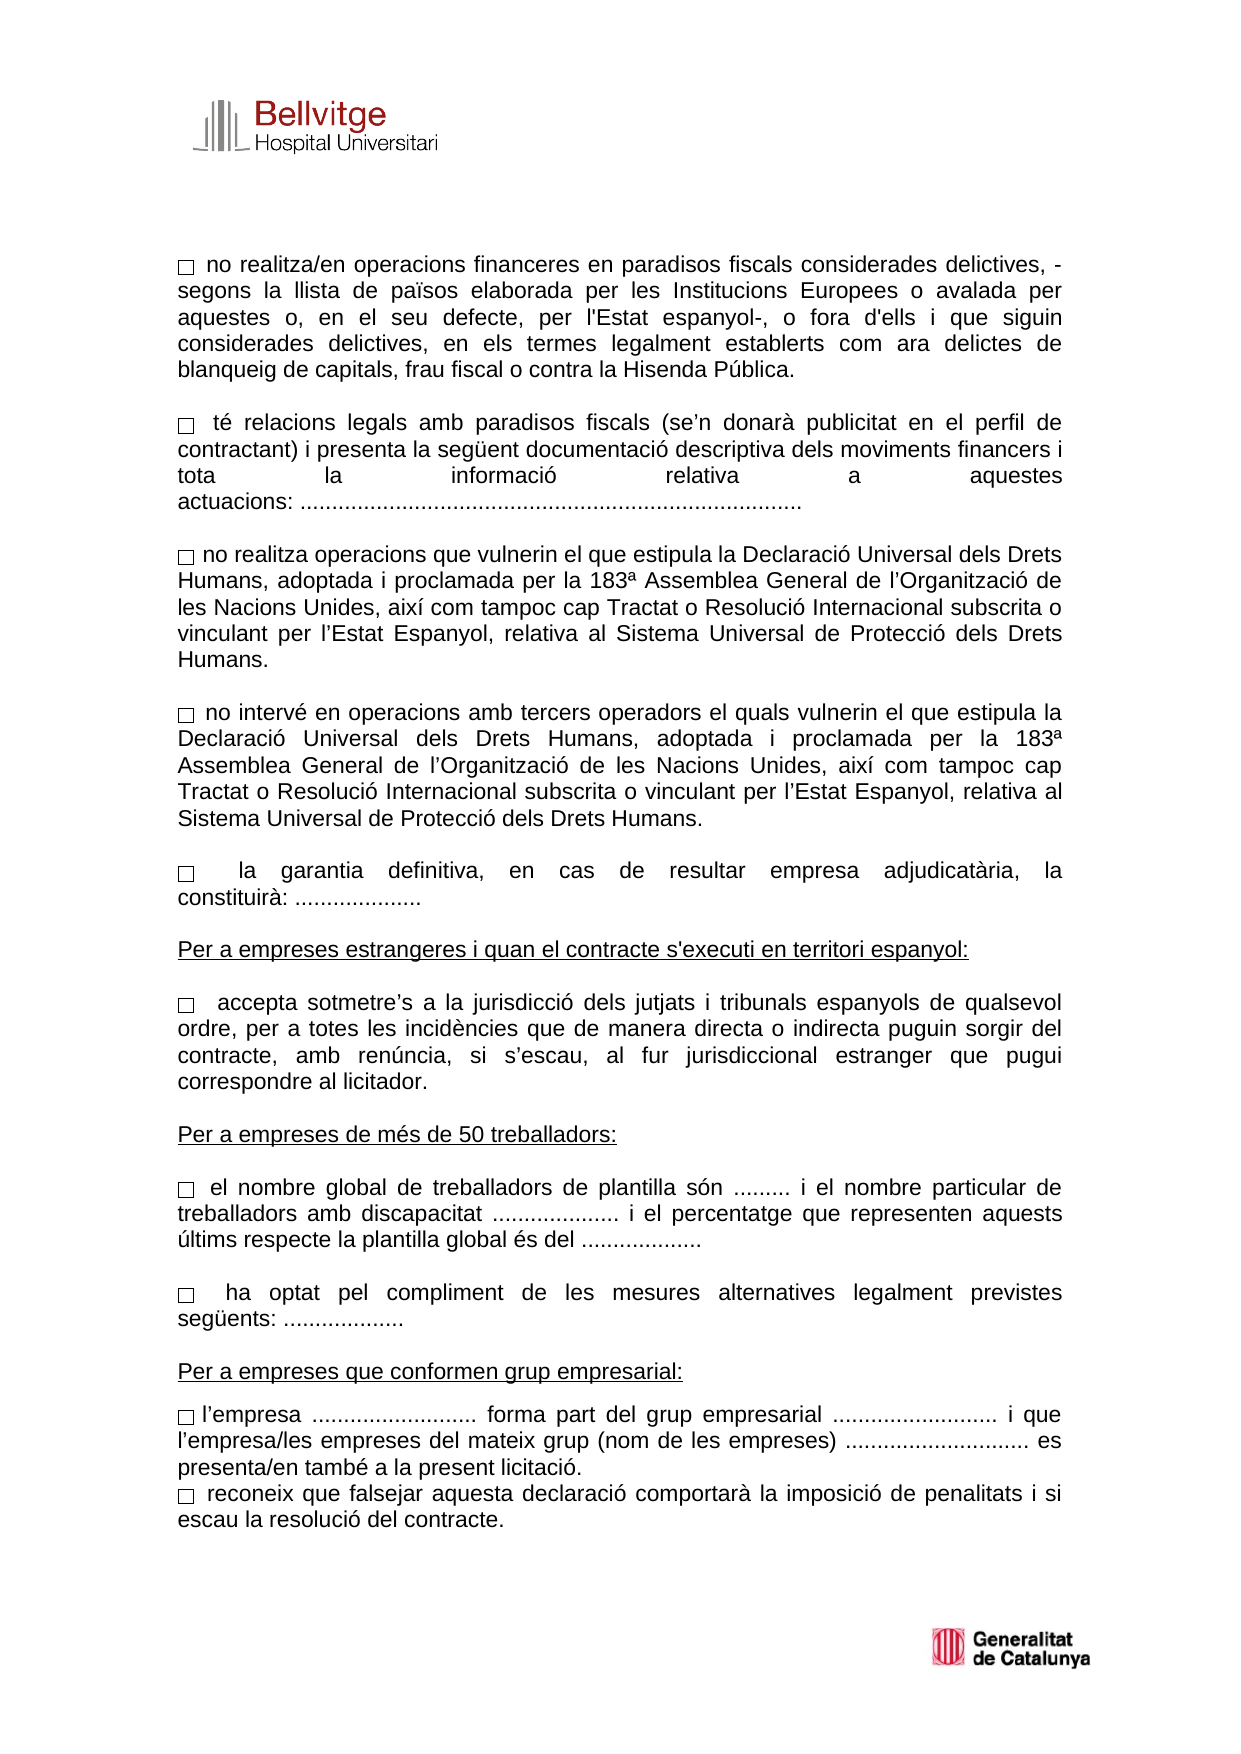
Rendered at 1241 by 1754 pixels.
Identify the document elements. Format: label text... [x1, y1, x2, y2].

picture [177, 84, 453, 169]
text Per a empreses que conformen grup empresarial: [177, 1358, 1063, 1384]
text ha optat pel compliment de les mesures alternatives legalment previstes següents: ................... [177, 1279, 1063, 1332]
text accepta sotmetre’s a la jurisdicció dels jutjats i tribunals espanyols de qualsevol ordre, per a totes les incidències que de manera directa o indirecta puguin sorgir del contracte, amb renúncia, si s’escau, al fur jurisdiccional estranger que pugui correspondre al licitador. [177, 989, 1063, 1094]
text no intervé en operacions amb tercers operadors el quals vulnerin el que estipula la Declaració Universal dels Drets Humans, adoptada i proclamada per la 183ª Assemblea General de l’Organització de les Nacions Unides, així com tampoc cap Tractat o Resolució Internacional subscrita o vinculant per l’Estat Espanyol, relativa al Sistema Universal de Protecció dels Drets Humans. [177, 699, 1063, 831]
text el nombre global de treballadors de plantilla són ......... i el nombre particular de treballadors amb discapacitat .................... i el percentatge que representen aquests últims respecte la plantilla global és del ................... [177, 1173, 1063, 1252]
text no realitza operacions que vulnerin el que estipula la Declaració Universal dels Drets Humans, adoptada i proclamada per la 183ª Assemblea General de l’Organització de les Nacions Unides, així com tampoc cap Tractat o Resolució Internacional subscrita o vinculant per l’Estat Espanyol, relativa al Sistema Universal de Protecció dels Drets Humans. [177, 541, 1063, 673]
text no realitza/en operacions financeres en paradisos fiscals considerades delictives, -segons la llista de països elaborada per les Institucions Europees o avalada per aquestes o, en el seu defecte, per l'Estat espanyol-, o fora d'ells i que siguin considerades delictives, en els termes legalment establerts com ara delictes de blanqueig de capitals, frau fiscal o contra la Hisenda Pública. [177, 251, 1063, 383]
text la garantia definitiva, en cas de resultar empresa adjudicatària, la constituirà: .................... [177, 857, 1063, 910]
text Per a empreses de més de 50 treballadors: [177, 1121, 1063, 1147]
text Per a empreses estrangeres i quan el contracte s'executi en territori espanyol: [177, 936, 1063, 963]
text l’empresa .......................... forma part del grup empresarial .......................... i que l’empresa/les empreses del mateix grup (nom de les empreses) ............................. es presenta/en també a la present licitació. [177, 1401, 1063, 1480]
text reconeix que falsejar aquesta declaració comportarà la imposició de penalitats i si escau la resolució del contracte. [177, 1480, 1063, 1533]
text té relacions legals amb paradisos fiscals (se’n donarà publicitat en el perfil de contractant) i presenta la següent documentació descriptiva dels moviments financers i tota la informació relativa a aquestes actuacions: ............................................................................... [177, 409, 1063, 514]
picture [893, 1621, 1129, 1674]
